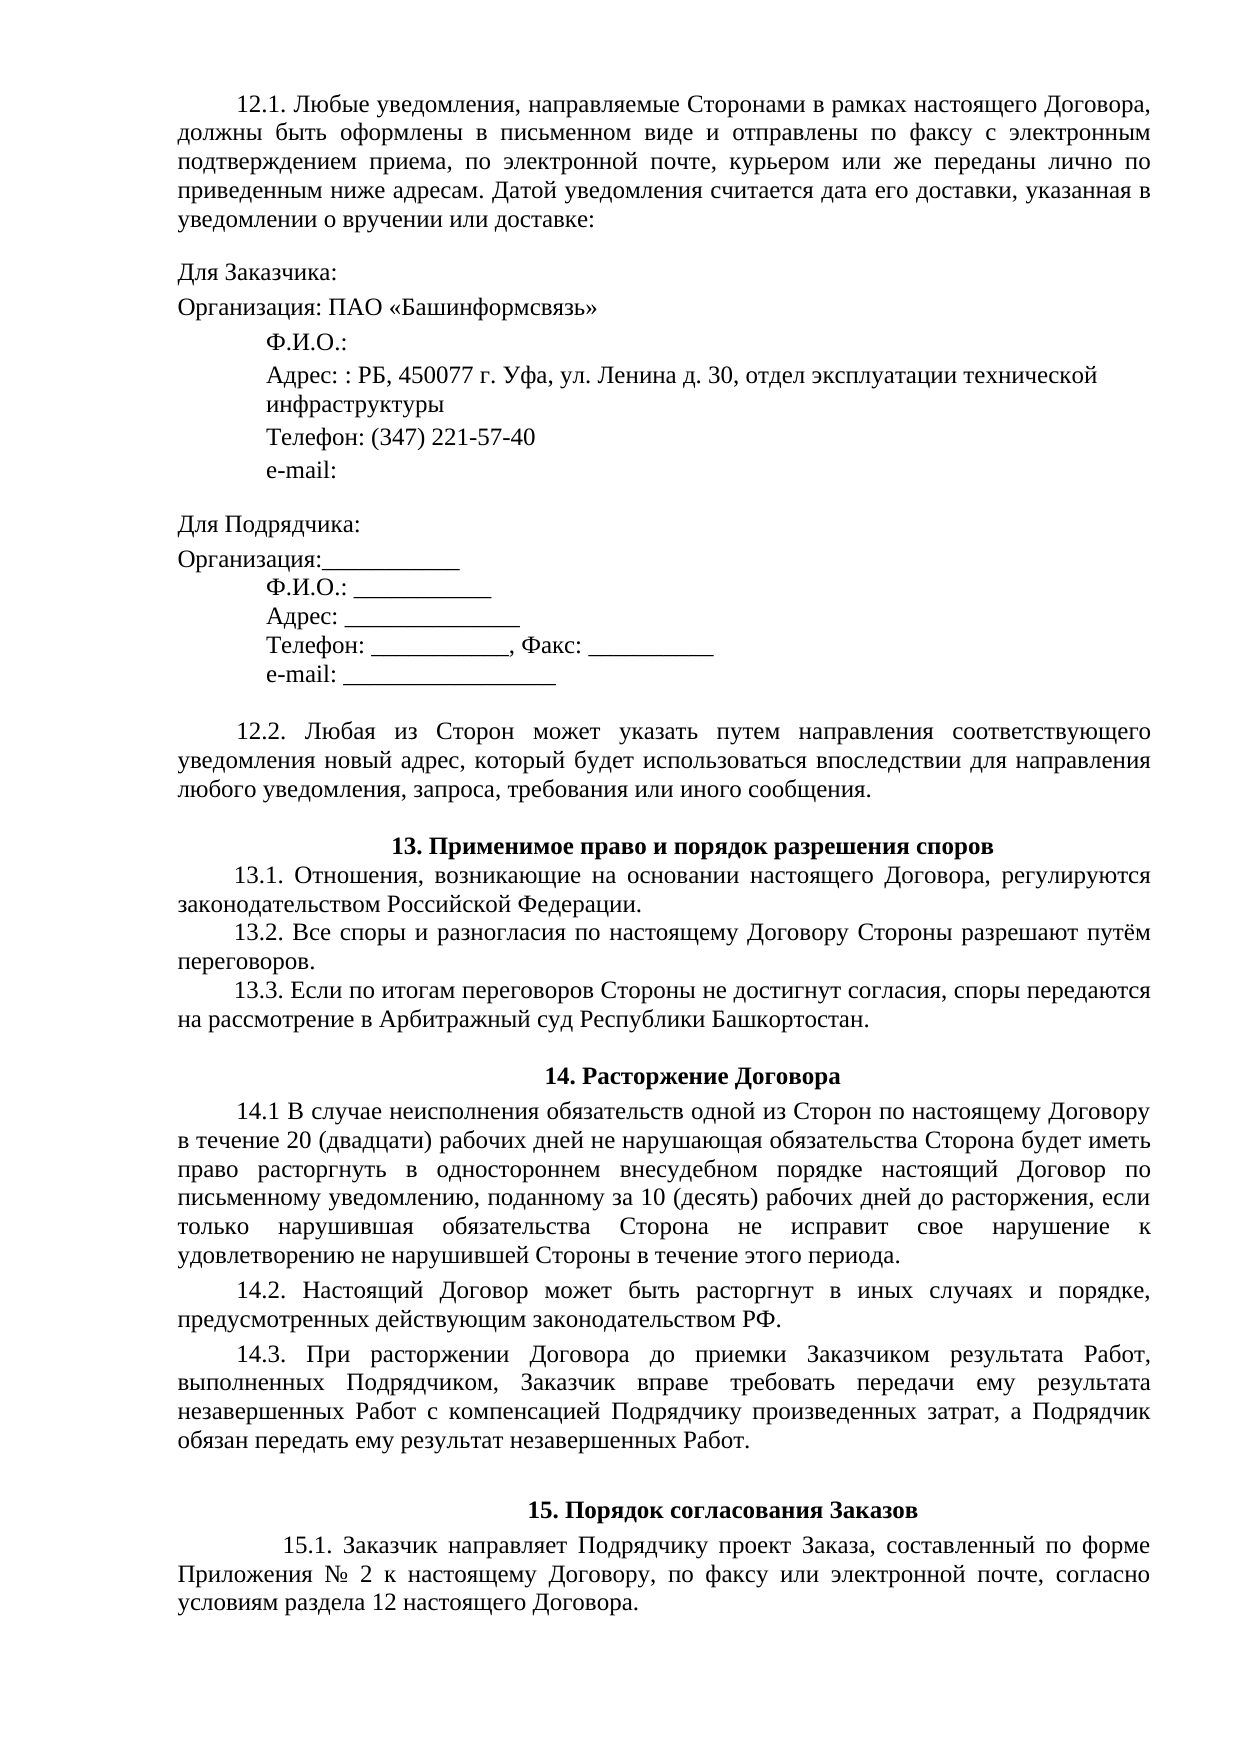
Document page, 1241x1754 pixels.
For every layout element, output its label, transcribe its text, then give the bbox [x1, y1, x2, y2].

text Ф.И.О.: ___________ [177, 572, 1152, 601]
text Организация:___________ [177, 544, 1152, 572]
text 12.2. Любая из Сторон может указать путем направления соответствующего уведомления новый адрес, который будет использоваться впоследствии для направления любого уведомления, запроса, требования или иного сообщения. [177, 716, 1152, 802]
list Применимое право и порядок разрешения споров [233, 831, 1152, 860]
text Адрес: ______________ [177, 601, 1152, 630]
text 12.1. Любые уведомления, направляемые Сторонами в рамках настоящего Договора, должны быть оформлены в письменном виде и отправлены по факсу с электронным подтверждением приема, по электронной почте, курьером или же переданы лично по приведенным ниже адресам. Датой уведомления считается дата его доставки, указанная в уведомлении о вручении или доставке: [177, 89, 1152, 232]
text Организация: ПАО «Башинформсвязь» [177, 292, 1152, 321]
text Для Подрядчика: [177, 509, 1152, 537]
text 13.3. Если по итогам переговоров Стороны не достигнут согласия, споры передаются на рассмотрение в Арбитражный суд Республики Башкортостан. [177, 975, 1152, 1032]
list Расторжение Договора [233, 1061, 1152, 1090]
text 15. Порядок согласования Заказов [177, 1495, 1152, 1524]
text 14.2. Настоящий Договор может быть расторгнут в иных случаях и порядке, предусмотренных действующим законодательством РФ. [177, 1275, 1152, 1332]
text 14.1 В случае неисполнения обязательств одной из Сторон по настоящему Договору в течение 20 (двадцати) рабочих дней не нарушающая обязательства Сторона будет иметь право расторгнуть в одностороннем внесудебном порядке настоящий Договор по письменному уведомлению, поданному за 10 (десять) рабочих дней до расторжения, если только нарушившая обязательства Сторона не исправит свое нарушение к удовлетворению не нарушившей Стороны в течение этого периода. [177, 1096, 1152, 1269]
text Телефон: ___________, Факс: __________ [177, 630, 1152, 659]
text 15.1. Заказчик направляет Подрядчику проект Заказа, составленный по форме Приложения № 2 к настоящему Договору, по факсу или электронной почте, согласно условиям раздела 12 настоящего Договора. [177, 1530, 1152, 1616]
text e-mail: _________________ [191, 659, 1231, 687]
text 13.2. Все споры и разногласия по настоящему Договору Стороны разрешают путём переговоров. [177, 917, 1152, 975]
text Ф.И.О.: [177, 327, 1152, 356]
text Для Заказчика: [177, 257, 1152, 286]
text e-mail: [177, 455, 1152, 484]
text 14.3. При расторжении Договора до приемки Заказчиком результата Работ, выполненных Подрядчиком, Заказчик вправе требовать передачи ему результата незавершенных Работ с компенсацией Подрядчику произведенных затрат, а Подрядчик обязан передать ему результат незавершенных Работ. [177, 1339, 1152, 1454]
text Телефон: (347) 221-57-40 [177, 422, 1152, 451]
text Адрес: : РБ, 450077 г. Уфа, ул. Ленина д. 30, отдел эксплуатации технической инфраструктуры [266, 360, 1152, 418]
text 13.1. Отношения, возникающие на основании настоящего Договора, регулируются законодательством Российской Федерации. [177, 860, 1152, 917]
